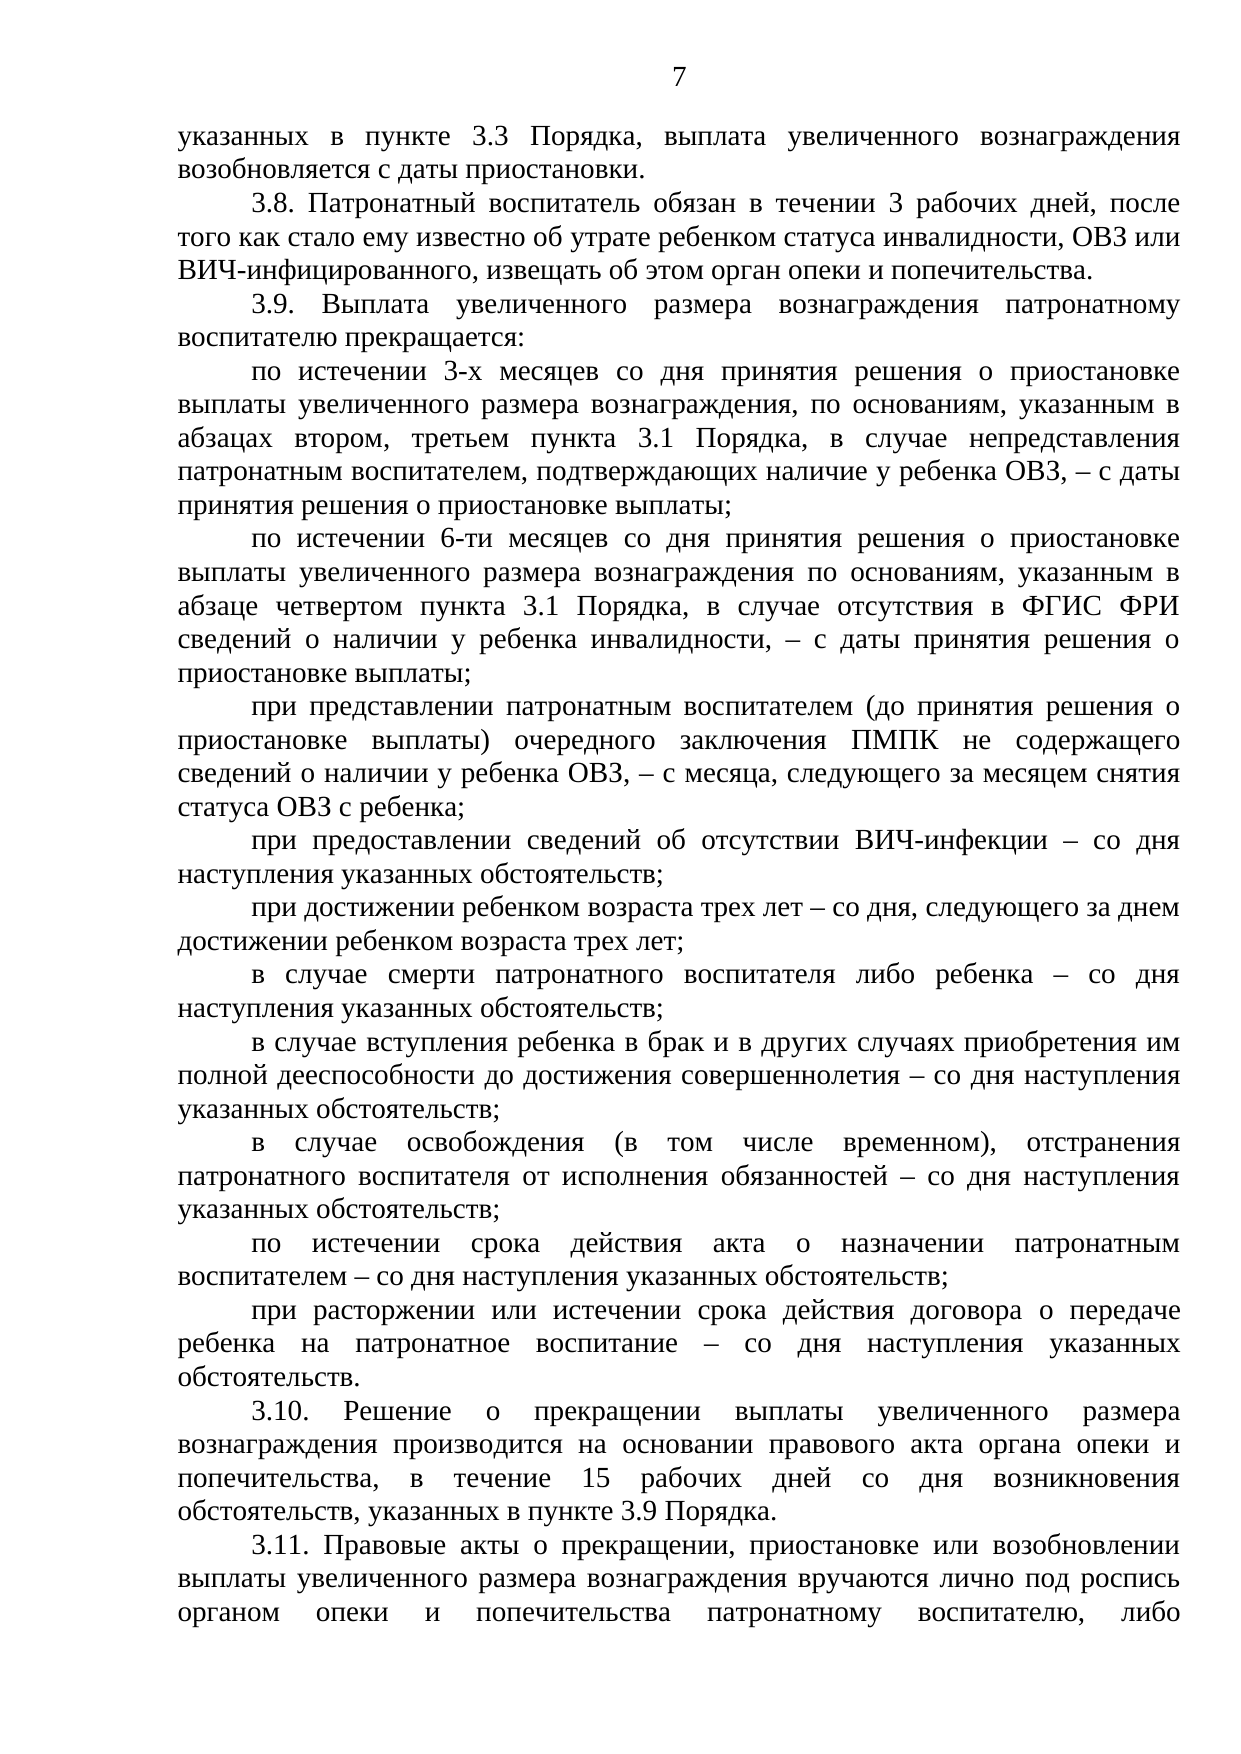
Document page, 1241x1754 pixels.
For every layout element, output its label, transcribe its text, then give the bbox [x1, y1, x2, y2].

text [177, 118, 1181, 185]
text 3.10. Решение о прекращении выплаты увеличенного размера вознаграждения производится на основании правового акта органа опеки и попечительства, в течение 15 рабочих дней со дня возникновения обстоятельств, указанных в пункте 3.9 Порядка. [177, 1393, 1181, 1527]
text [177, 1527, 1181, 1627]
text 3.8. Патронатный воспитатель обязан в течении 3 рабочих дней, после того как стало ему известно об утрате ребенком статуса инвалидности, ОВЗ или ВИЧ-инфицированного, извещать об этом орган опеки и попечительства. [177, 185, 1181, 286]
text при представлении патронатным воспитателем (до принятия решения о приостановке выплаты) очередного заключения ПМПК не содержащего сведений о наличии у ребенка ОВЗ, – с месяца, следующего за месяцем снятия статуса ОВЗ с ребенка; [177, 688, 1181, 822]
text 3.9. Выплата увеличенного размера вознаграждения патронатному воспитателю прекращается: [177, 286, 1181, 353]
text по истечении 6-ти месяцев со дня принятия решения о приостановке выплаты увеличенного размера вознаграждения по основаниям, указанным в абзаце четвертом пункта 3.1 Порядка, в случае отсутствия в ФГИС ФРИ сведений о наличии у ребенка инвалидности, – с даты принятия решения о приостановке выплаты; [177, 521, 1181, 688]
text при расторжении или истечении срока действия договора о передаче ребенка на патронатное воспитание – со дня наступления указанных обстоятельств. [177, 1292, 1181, 1393]
text по истечении 3-х месяцев со дня принятия решения о приостановке выплаты увеличенного размера вознаграждения, по основаниям, указанным в абзацах втором, третьем пункта 3.1 Порядка, в случае непредставления патронатным воспитателем, подтверждающих наличие у ребенка ОВЗ, – с даты принятия решения о приостановке выплаты; [177, 353, 1181, 521]
text в случае смерти патронатного воспитателя либо ребенка – со дня наступления указанных обстоятельств; [177, 957, 1181, 1024]
text при предоставлении сведений об отсутствии ВИЧ-инфекции – со дня наступления указанных обстоятельств; [177, 822, 1181, 889]
text в случае освобождения (в том числе временном), отстранения патронатного воспитателя от исполнения обязанностей – со дня наступления указанных обстоятельств; [177, 1124, 1181, 1225]
text по истечении срока действия акта о назначении патронатным воспитателем – со дня наступления указанных обстоятельств; [177, 1225, 1181, 1292]
text при достижении ребенком возраста трех лет – со дня, следующего за днем достижении ребенком возраста трех лет; [177, 889, 1181, 957]
text в случае вступления ребенка в брак и в других случаях приобретения им полной дееспособности до достижения совершеннолетия – со дня наступления указанных обстоятельств; [177, 1024, 1181, 1124]
